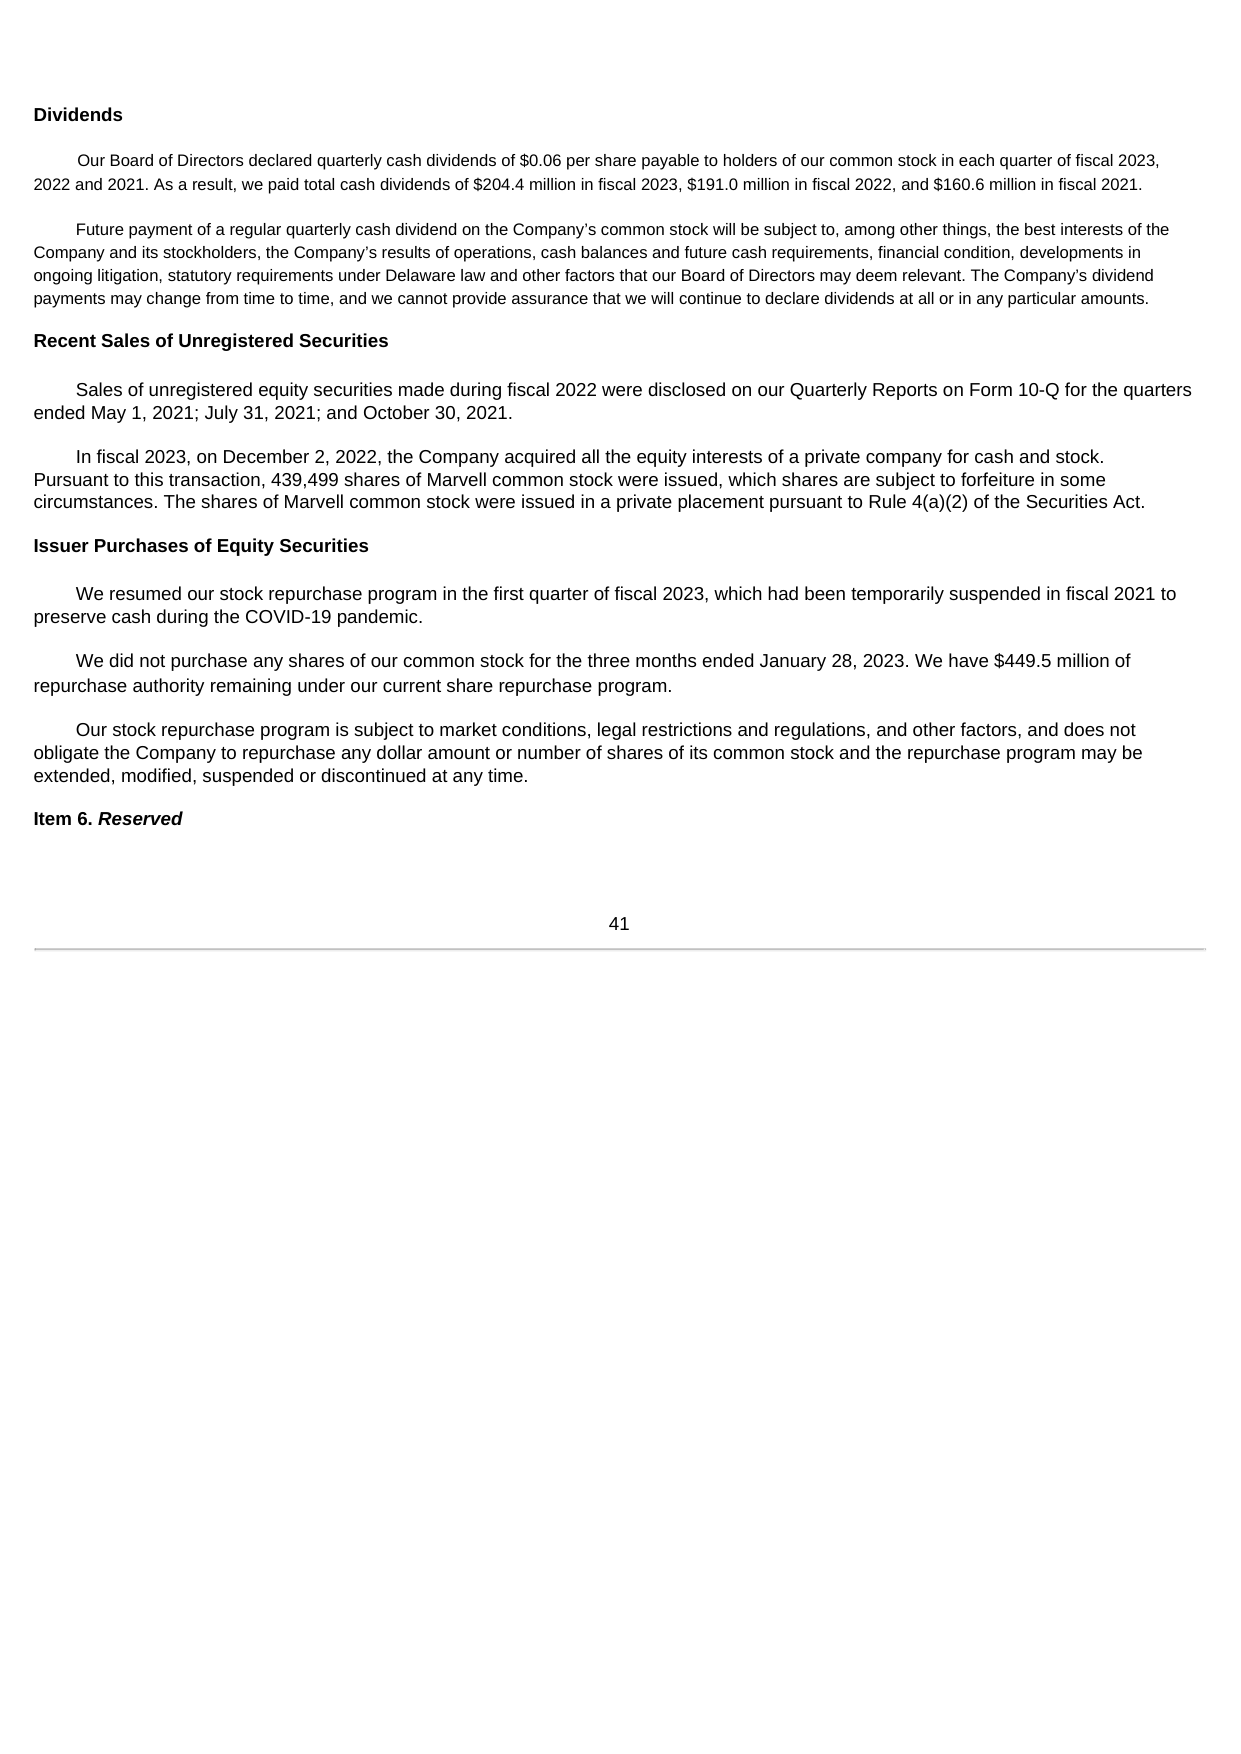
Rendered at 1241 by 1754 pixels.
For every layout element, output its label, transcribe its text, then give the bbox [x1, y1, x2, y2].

text Issuer Purchases of Equity Securities [33, 535, 1201, 556]
text Our stock repurchase program is subject to market conditions, legal restrictions and regulations, and other factors, and does not obligate the Company to repurchase any dollar amount or number of shares of its common stock and the repurchase program may be extended, modified, suspended or discontinued at any time. [33, 719, 1201, 786]
text 41 [33, 912, 1205, 934]
text In fiscal 2023, on December 2, 2022, the Company acquired all the equity interests of a private company for cash and stock. Pursuant to this transaction, 439,499 shares of Marvell common stock were issued, which shares are subject to forfeiture in some circumstances. The shares of Marvell common stock were issued in a private placement pursuant to Rule 4(a)(2) of the Securities Act. [33, 446, 1165, 513]
text Future payment of a regular quarterly cash dividend on the Company’s common stock will be subject to, among other things, the best interests of the Company and its stockholders, the Company’s results of operations, cash balances and future cash requirements, financial condition, developments in ongoing litigation, statutory requirements under Delaware law and other factors that our Board of Directors may deem relevant. The Company’s dividend payments may change from time to time, and we cannot provide assurance that we will continue to declare dividends at all or in any particular amounts. [33, 220, 1192, 308]
text Our Board of Directors declared quarterly cash dividends of $0.06 per share payable to holders of our common stock in each quarter of fiscal 2023, [77, 151, 1201, 170]
text We resumed our stock repurchase program in the first quarter of fiscal 2023, which had been temporarily suspended in fiscal 2021 to preserve cash during the COVID-19 pandemic. [33, 583, 1180, 628]
picture [32, 945, 1207, 953]
text Dividends [33, 104, 1201, 126]
text We did not purchase any shares of our common stock for the three months ended January 28, 2023. We have $449.5 million of repurchase authority remaining under our current share repurchase program. [33, 650, 1184, 696]
text Item 6. Reserved [33, 808, 1201, 829]
text Recent Sales of Unregistered Securities [33, 330, 1201, 352]
text 2022 and 2021. As a result, we paid total cash dividends of $204.4 million in fiscal 2023, $191.0 million in fiscal 2022, and $160.6 million in fiscal 2021. [33, 175, 1201, 194]
text Sales of unregistered equity securities made during fiscal 2022 were disclosed on our Quarterly Reports on Form 10-Q for the quarters ended May 1, 2021; July 31, 2021; and October 30, 2021. [33, 378, 1194, 423]
